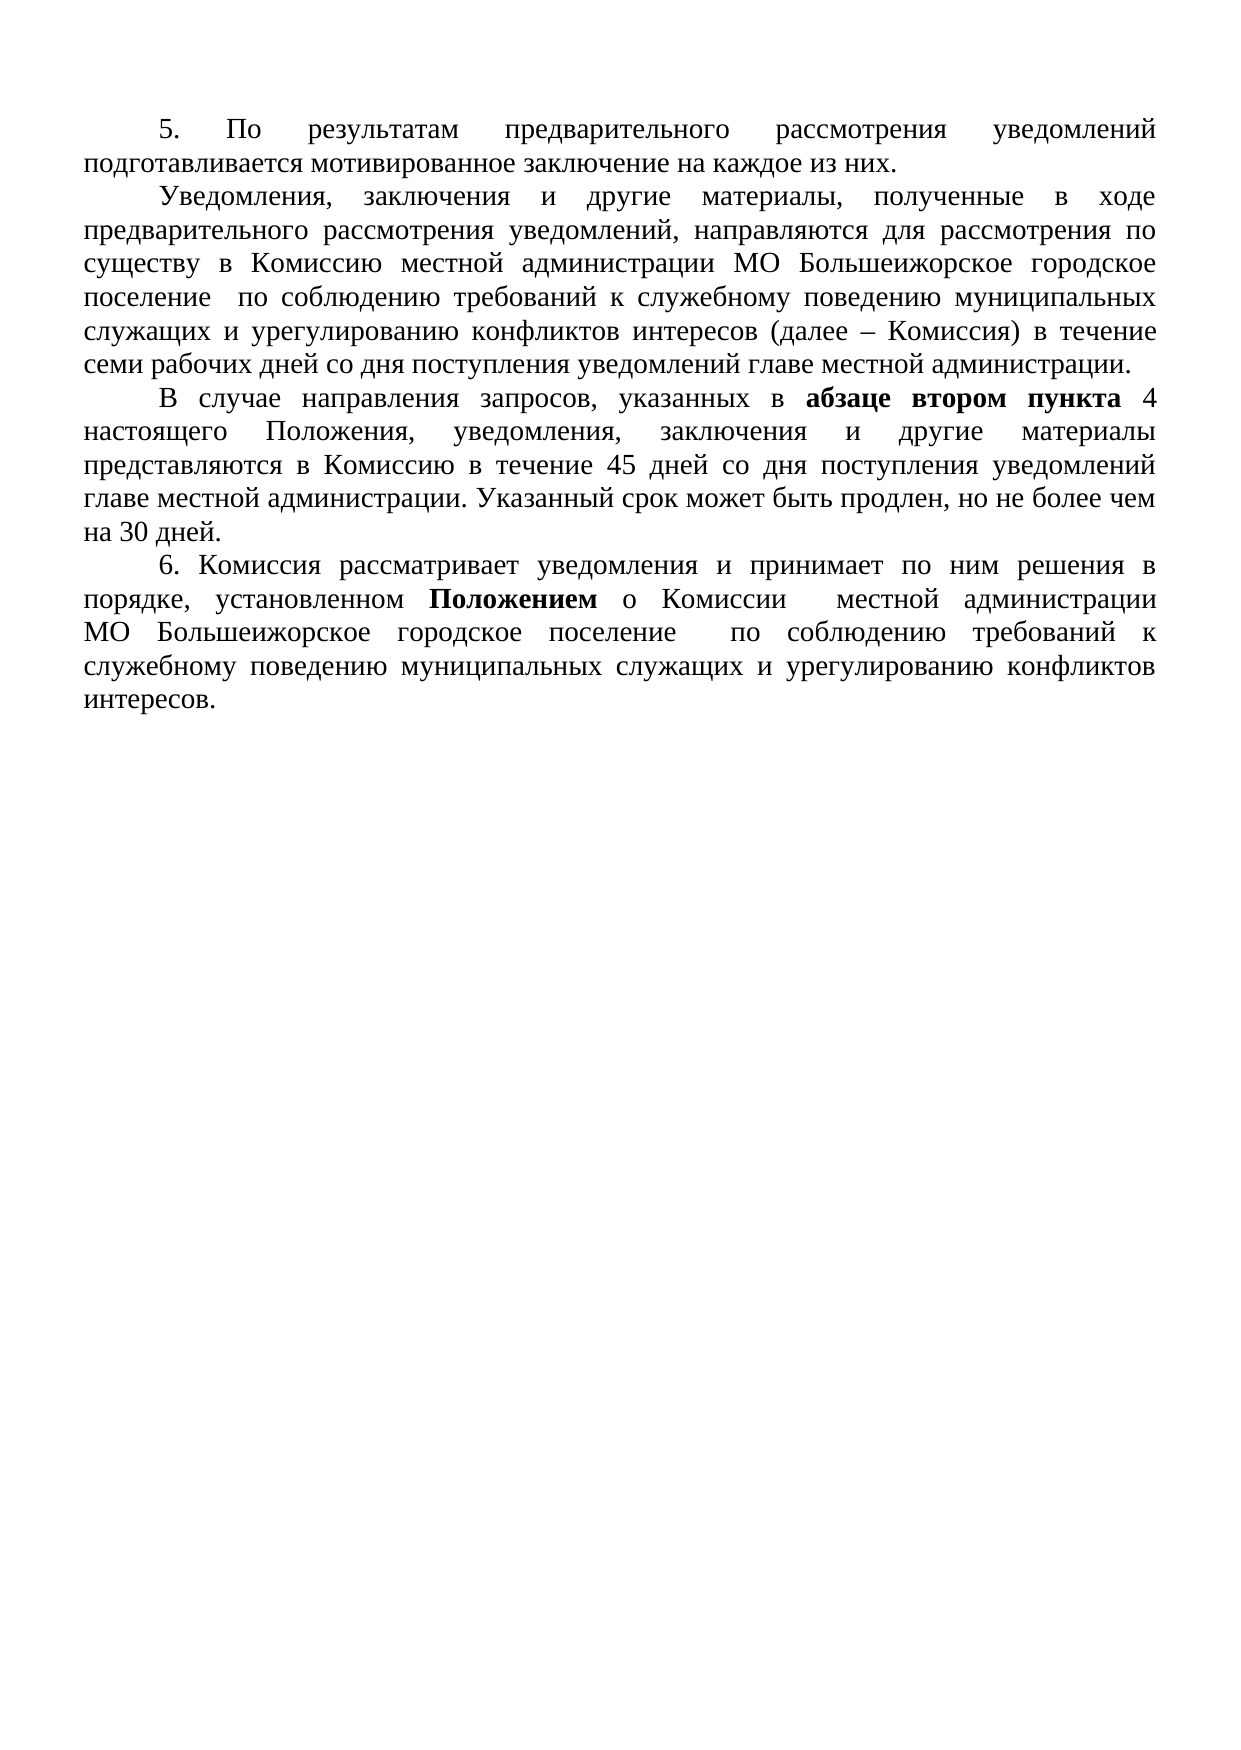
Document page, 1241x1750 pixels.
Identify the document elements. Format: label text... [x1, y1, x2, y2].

text Уведомления, заключения и другие материалы, полученные в ходе предварительного рассмотрения уведомлений, направляются для рассмотрения по существу в Комиссию местной администрации МО Большеижорское городское поселение по соблюдению требований к служебному поведению муниципальных служащих и урегулированию конфликтов интересов (далее – Комиссия) в течение семи рабочих дней со дня поступления уведомлений главе местной администрации. [83, 178, 1157, 380]
text 5. По результатам предварительного рассмотрения уведомлений подготавливается мотивированное заключение на каждое из них. [83, 111, 1157, 178]
text 6. Комиссия рассматривает уведомления и принимает по ним решения в порядке, установленном Положением о Комиссии местной администрации МО Большеижорское городское поселение по соблюдению требований к служебному поведению муниципальных служащих и урегулированию конфликтов интересов. [83, 547, 1157, 715]
text В случае направления запросов, указанных в абзаце втором пункта 4 настоящего Положения, уведомления, заключения и другие материалы представляются в Комиссию в течение 45 дней со дня поступления уведомлений главе местной администрации. Указанный срок может быть продлен, но не более чем на 30 дней. [83, 380, 1157, 547]
